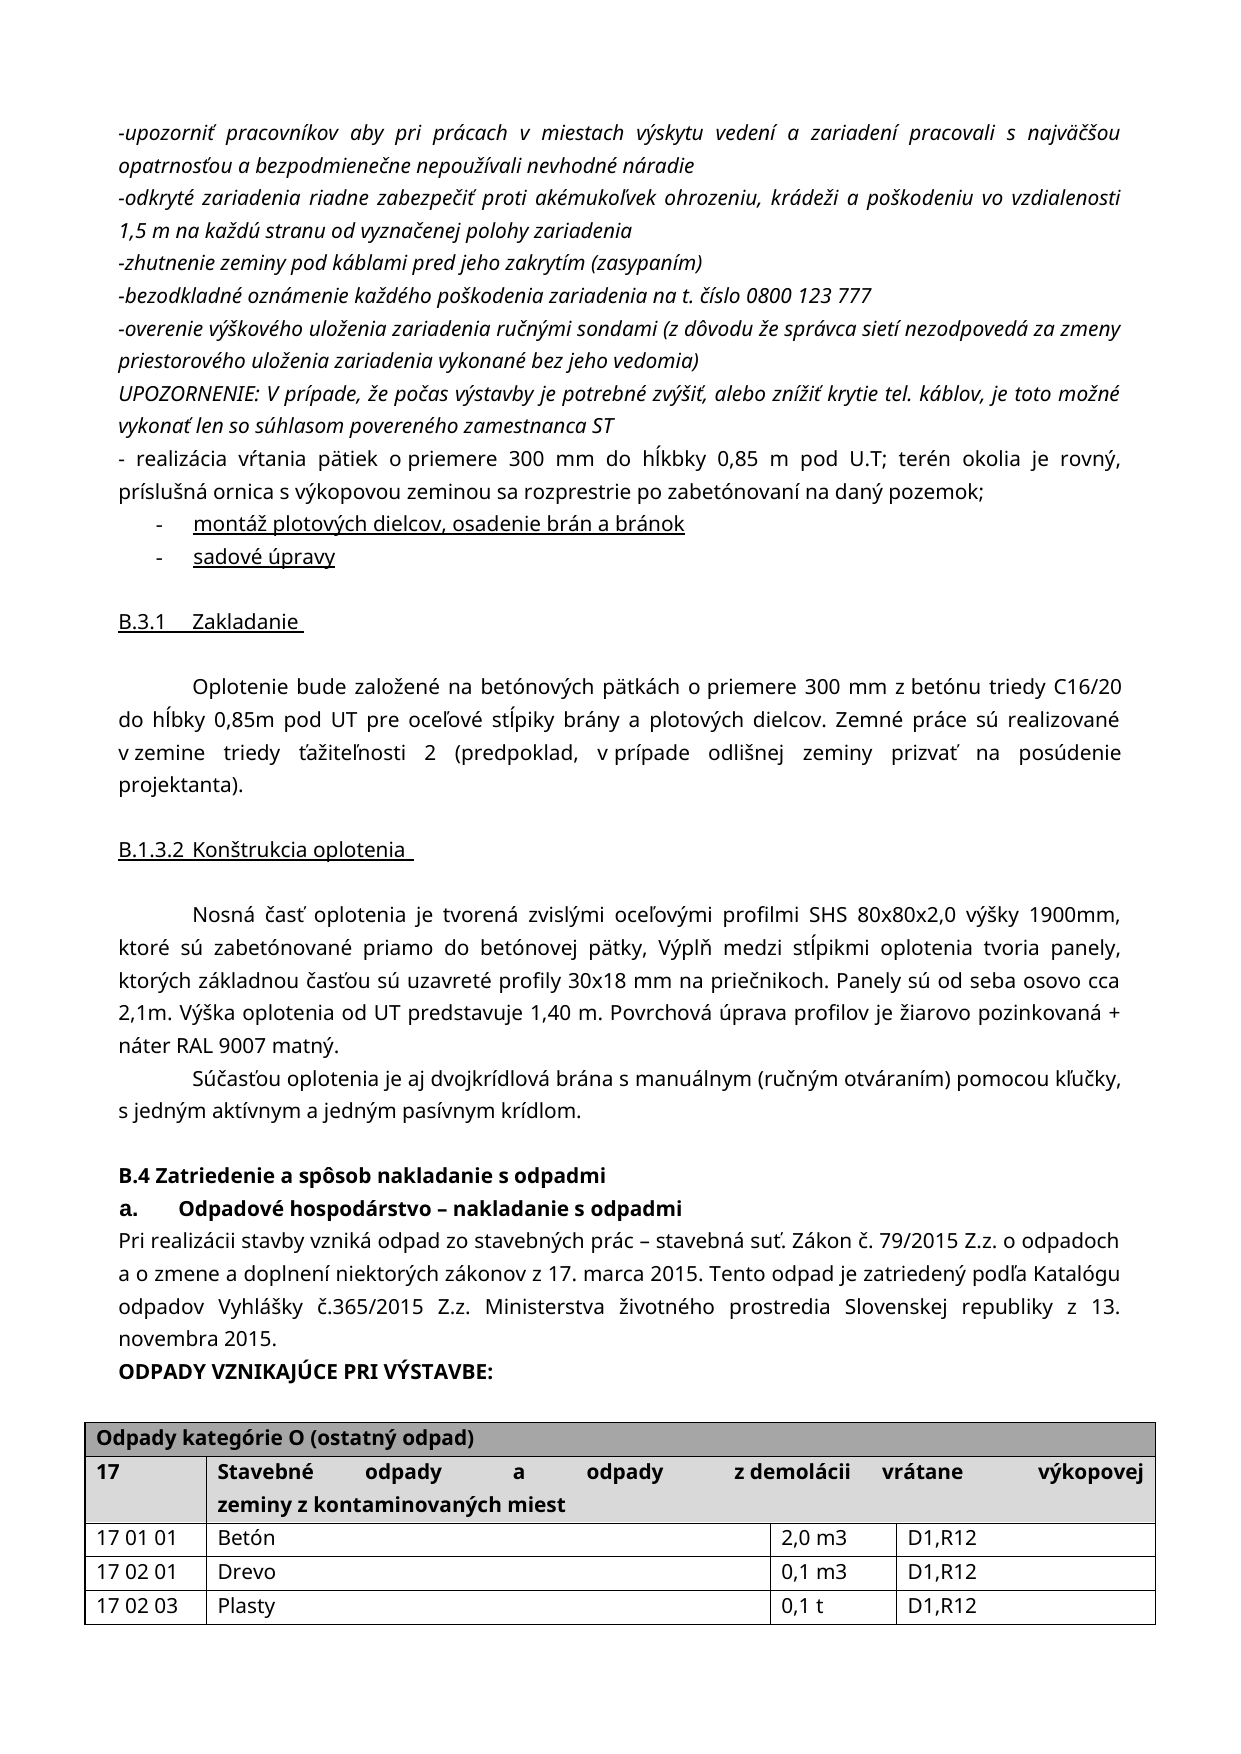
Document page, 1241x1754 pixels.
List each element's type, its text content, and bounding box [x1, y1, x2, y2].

list montáž plotových dielcov, osadenie brán a bránok [156, 509, 1122, 538]
table_cell 17 01 01 [86, 1524, 206, 1556]
text Pri realizácii stavby vzniká odpad zo stavebných prác – stavebná suť. Zákon č. 79/2015 Z.z. o odpadoch a o zmene a doplnení niektorých zákonov z 17. marca 2015. Tento odpad je zatriedený podľa Katalógu odpadov Vyhlášky č.365/2015 Z.z. Ministerstva životného prostredia Slovenskej republiky z 13. novembra 2015. [118, 1227, 1122, 1353]
table_cell 17 [86, 1457, 206, 1522]
text Súčasťou oplotenia je aj dvojkrídlová brána s manuálnym (ručným otváraním) pomocou kľučky, s jedným aktívnym a jedným pasívnym krídlom. [118, 1064, 1122, 1125]
text UPOZORNENIE: V prípade, že počas výstavby je potrebné zvýšiť, alebo znížiť krytie tel. káblov, je toto možné vykonať len so súhlasom povereného zamestnanca ST [118, 379, 1122, 440]
table_cell 17 02 03 [86, 1591, 206, 1624]
text -upozorniť pracovníkov aby pri prácach v miestach výskytu vedení a zariadení pracovali s najväčšou opatrnosťou a bezpodmienečne nepoužívali nevhodné náradie [118, 118, 1122, 179]
table_cell D1,R12 [897, 1557, 1155, 1590]
table_cell 17 02 01 [86, 1557, 206, 1590]
list sadové úpravy [156, 542, 1122, 570]
text -bezodkladné oznámenie každého poškodenia zariadenia na t. číslo 0800 123 777 [118, 281, 1122, 309]
text B.1.3.2 Konštrukcia oplotenia [118, 835, 1122, 864]
text ODPADY VZNIKAJÚCE PRI VÝSTAVBE: [118, 1357, 1122, 1386]
table_cell 0,1 m3 [771, 1557, 896, 1590]
text - realizácia vŕtania pätiek o priemere 300 mm do hĺkbky 0,85 m pod U.T; terén okolia je rovný, príslušná ornica s výkopovou zeminou sa rozprestrie po zabetónovaní na daný pozemok; [118, 444, 1122, 505]
table_header Odpady kategórie O (ostatný odpad) [86, 1423, 1155, 1456]
table_cell 2,0 m3 [771, 1524, 896, 1556]
table_cell 0,1 t [771, 1591, 896, 1624]
table_cell Betón [207, 1524, 770, 1556]
table_cell D1,R12 [897, 1591, 1155, 1624]
table_cell Drevo [207, 1557, 770, 1590]
table_cell Plasty [207, 1591, 770, 1624]
table_cell D1,R12 [897, 1524, 1155, 1556]
text Nosná časť oplotenia je tvorená zvislými oceľovými profilmi SHS 80x80x2,0 výšky 1900mm, ktoré sú zabetónované priamo do betónovej pätky, Výplň medzi stĺpikmi oplotenia tvoria panely, ktorých základnou časťou sú uzavreté profily 30x18 mm na priečnikoch. Panely sú od seba osovo cca 2,1m. Výška oplotenia od UT predstavuje 1,40 m. Povrchová úprava profilov je žiarovo pozinkovaná + náter RAL 9007 matný. [118, 901, 1122, 1059]
list Odpadové hospodárstvo – nakladanie s odpadmi [119, 1194, 1122, 1222]
text -overenie výškového uloženia zariadenia ručnými sondami (z dôvodu že správca sietí nezodpovedá za zmeny priestorového uloženia zariadenia vykonané bez jeho vedomia) [118, 314, 1122, 375]
text B.4 Zatriedenie a spôsob nakladanie s odpadmi [118, 1161, 1122, 1190]
text -odkryté zariadenia riadne zabezpečiť proti akémukoľvek ohrozeniu, krádeži a poškodeniu vo vzdialenosti 1,5 m na každú stranu od vyznačenej polohy zariadenia [118, 183, 1122, 244]
text Oplotenie bude založené na betónových pätkách o priemere 300 mm z betónu triedy C16/20 do hĺbky 0,85m pod UT pre oceľové stĺpiky brány a plotových dielcov. Zemné práce sú realizované v zemine triedy ťažiteľnosti 2 (predpoklad, v prípade odlišnej zeminy prizvať na posúdenie projektanta). [118, 672, 1122, 799]
text -zhutnenie zeminy pod káblami pred jeho zakrytím (zasypaním) [118, 248, 1122, 277]
table_cell Stavebné odpady a odpady z demolácii vrátane výkopovej zeminy z kontaminovaných miest [207, 1457, 1155, 1522]
text B.3.1 Zakladanie [118, 607, 1122, 636]
